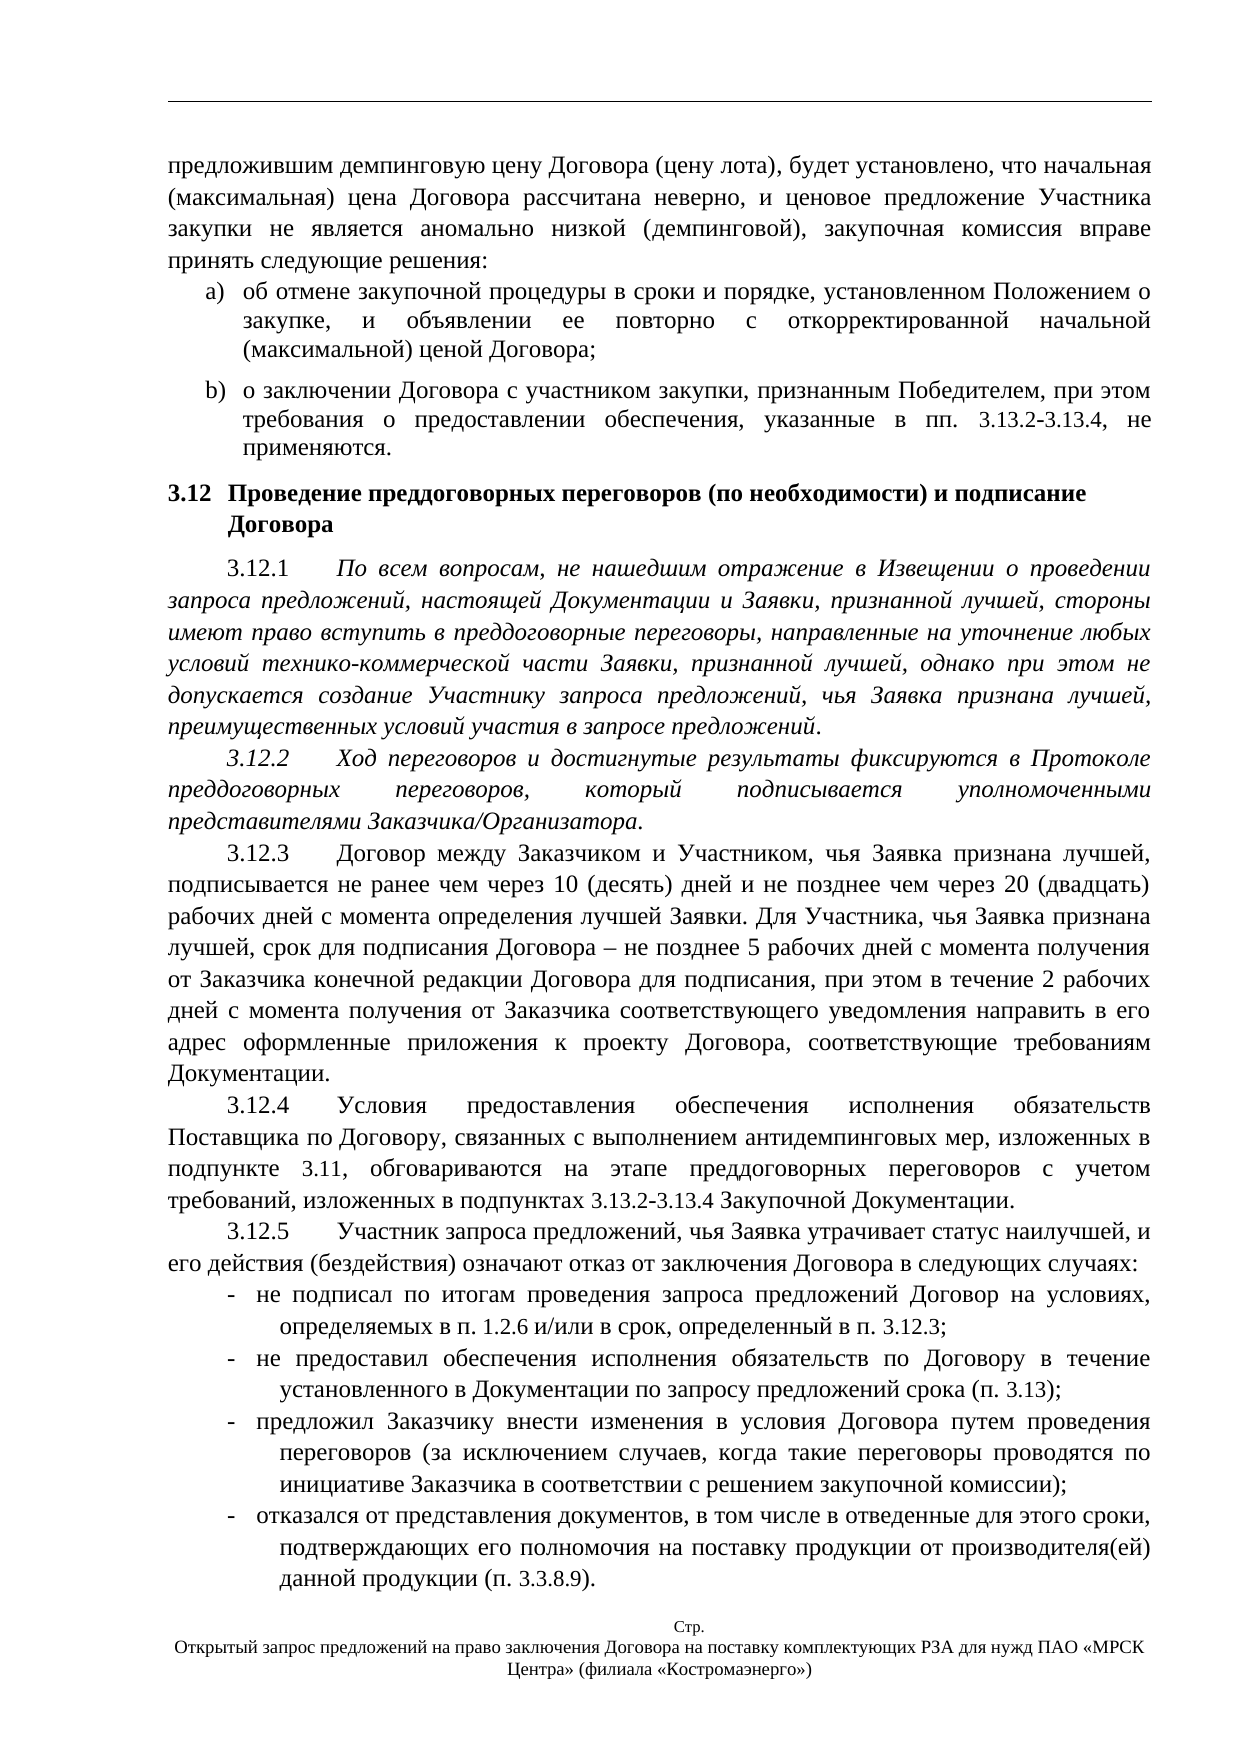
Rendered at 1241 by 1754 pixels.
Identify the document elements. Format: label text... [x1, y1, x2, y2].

list По всем вопросам, не нашедшим отражение в Извещении о проведении запроса предложений, настоящей Документации и Заявки, признанной лучшей, стороны имеют право вступить в преддоговорные переговоры, направленные на уточнение любых условий технико-коммерческой части Заявки, признанной лучшей, однако при этом не допускается создание Участнику запроса предложений, чья Заявка признана лучшей, преимущественных условий участия в запросе предложений. [168, 553, 1152, 740]
list о заключении Договора с участником закупки, признанным Победителем, при этом требования о предоставлении обеспечения, указанные в пп. 3.13.2-3.13.4, не применяются. [205, 375, 1152, 461]
list Ход переговоров и достигнутые результаты фиксируются в Протоколе преддоговорных переговоров, который подписывается уполномоченными представителями Заказчика/Организатора. [168, 743, 1152, 835]
list не предоставил обеспечения исполнения обязательств по Договору в течение установленного в Документации по запросу предложений срока (п. 3.13); [227, 1343, 1152, 1403]
list отказался от представления документов, в том числе в отведенные для этого сроки, подтверждающих его полномочия на поставку продукции от производителя(ей) данной продукции (п. 3.3.8.9). [227, 1500, 1152, 1592]
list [168, 150, 1152, 273]
list предложил Заказчику внести изменения в условия Договора путем проведения переговоров (за исключением случаев, когда такие переговоры проводятся по инициативе Заказчика в соответствии с решением закупочной комиссии); [227, 1406, 1152, 1498]
list Договор между Заказчиком и Участником, чья Заявка признана лучшей, подписывается не ранее чем через 10 (десять) дней и не позднее чем через 20 (двадцать) рабочих дней с момента определения лучшей Заявки. Для Участника, чья Заявка признана лучшей, срок для подписания Договора – не позднее 5 рабочих дней с момента получения от Заказчика конечной редакции Договора для подписания, при этом в течение 2 рабочих дней с момента получения от Заказчика соответствующего уведомления направить в его адрес оформленные приложения к проекту Договора, соответствующие требованиям Документации. [168, 838, 1152, 1087]
list Участник запроса предложений, чья Заявка утрачивает статус наилучшей, и его действия (бездействия) означают отказ от заключения Договора в следующих случаях: [168, 1216, 1152, 1277]
list не подписал по итогам проведения запроса предложений Договор на условиях, определяемых в п. 1.2.6 и/или в срок, определенный в п. 3.12.3; [227, 1279, 1152, 1340]
list Условия предоставления обеспечения исполнения обязательств Поставщика по Договору, связанных с выполнением антидемпинговых мер, изложенных в подпункте 3.11, обговариваются на этапе преддоговорных переговоров с учетом требований, изложенных в подпунктах 3.13.2-3.13.4 Закупочной Документации. [168, 1090, 1152, 1213]
subtitle Проведение преддоговорных переговоров (по необходимости) и подписание Договора [168, 478, 1152, 538]
list об отмене закупочной процедуры в сроки и порядке, установленном Положением о закупке, и объявлении ее повторно с откорректированной начальной (максимальной) ценой Договора; [205, 276, 1152, 362]
